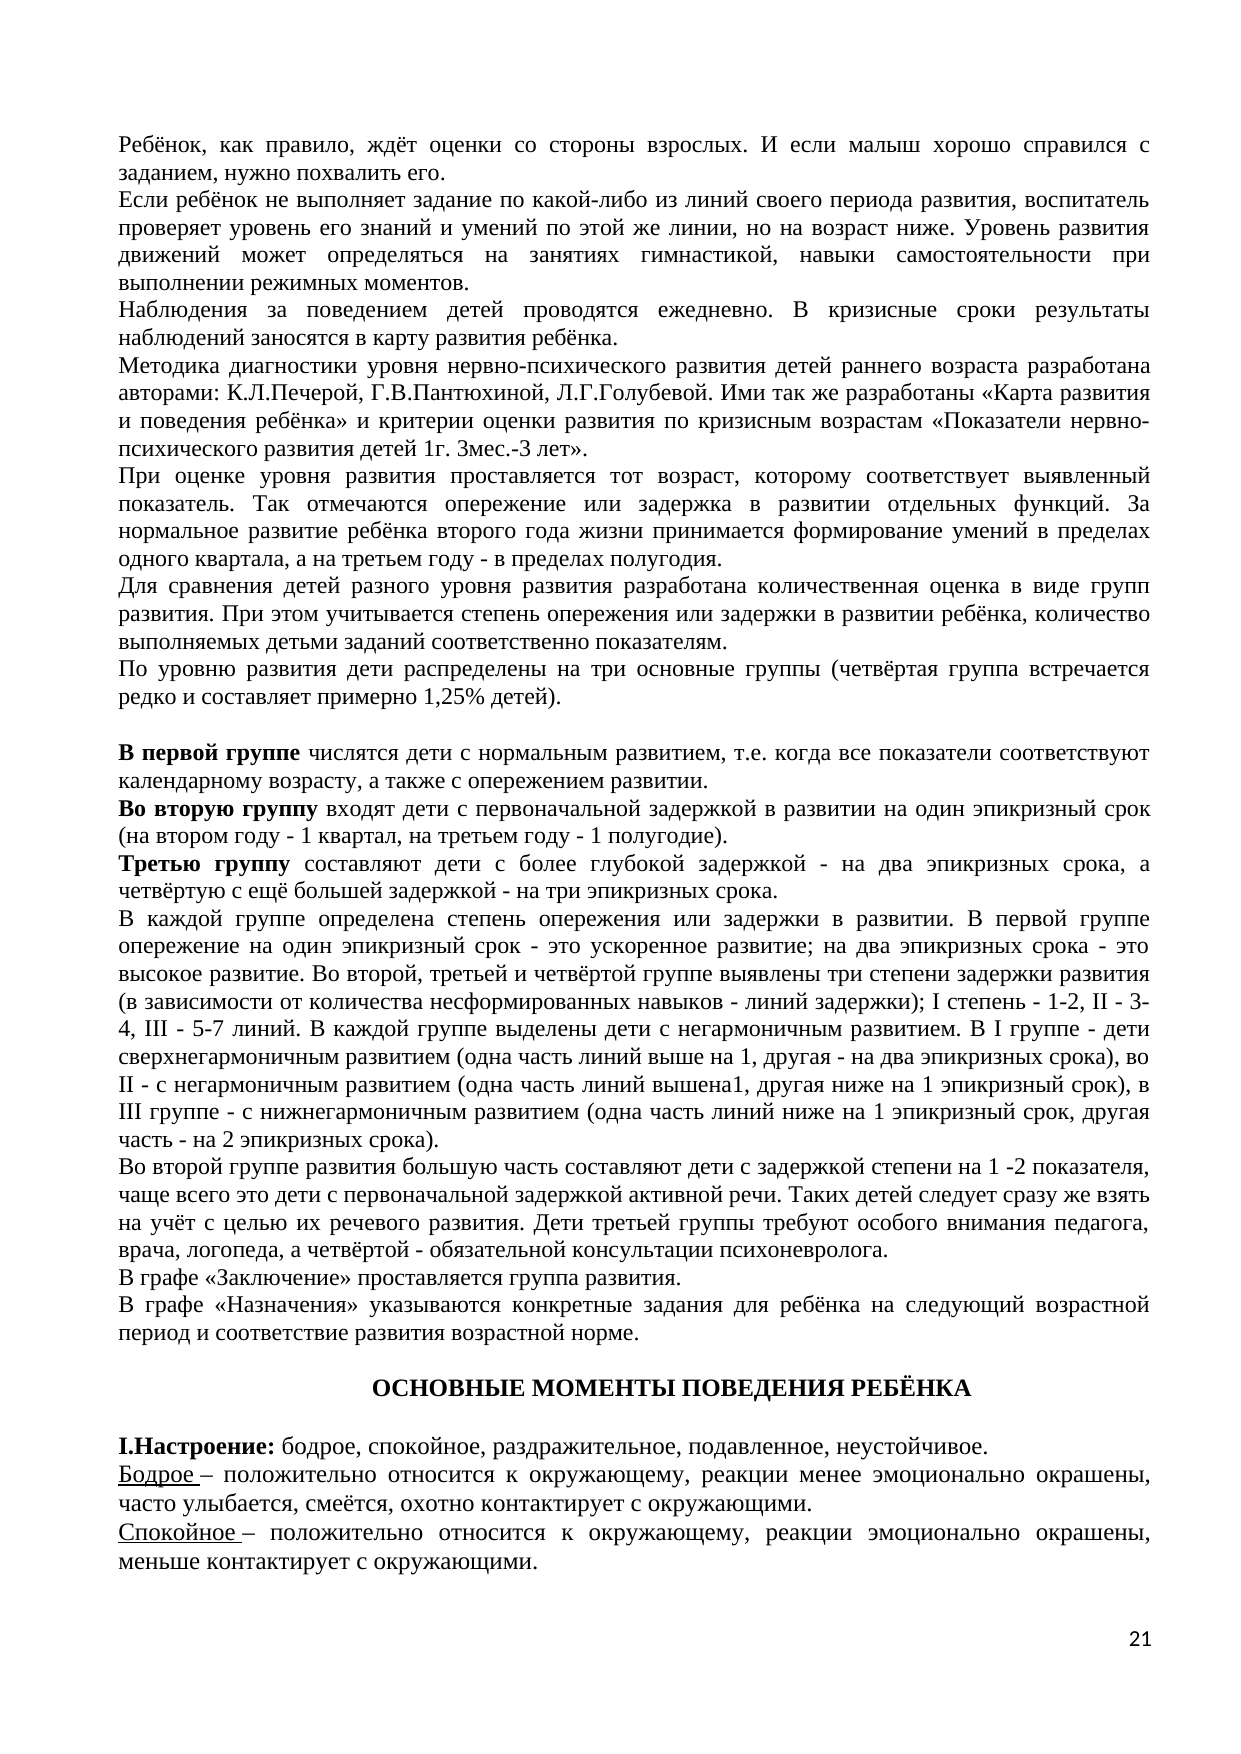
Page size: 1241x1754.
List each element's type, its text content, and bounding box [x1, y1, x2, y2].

text Если ребёнок не выполняет задание по какой-либо из линий своего периода развития, воспитатель проверяет уровень его знаний и умений по этой же линии, но на возраст ниже. Уровень развития движений может определяться на занятиях гимнастикой, навыки самостоятельности при выполнении режимных моментов. [118, 185, 1152, 296]
text Ребёнок, как правило, ждёт оценки со стороны взрослых. И если малыш хорошо справился с заданием, нужно похвалить его. [118, 130, 1152, 185]
text Спокойное – положительно относится к окружающему, реакции эмоционально окрашены, меньше контактирует с окружающими. [118, 1517, 1152, 1574]
text Третью группу составляют дети с более глубокой задержкой - на два эпикризных срока, а четвёртую с ещё большей задержкой - на три эпикризных срока. [118, 849, 1152, 904]
text В графе «Заключение» проставляется группа развития. [118, 1263, 1152, 1290]
text Наблюдения за поведением детей проводятся ежедневно. В кризисные сроки результаты наблюдений заносятся в карту развития ребёнка. [118, 296, 1152, 351]
text ОСНОВНЫЕ МОМЕНТЫ ПОВЕДЕНИЯ РЕБЁНКА [118, 1373, 1152, 1402]
text I.Настроение: бодрое, спокойное, раздражительное, подавленное, неустойчивое. [118, 1431, 1152, 1459]
text Во вторую группу входят дети с первоначальной задержкой в развитии на один эпикризный срок (на втором году - 1 квартал, на третьем году - 1 полугодие). [118, 793, 1152, 849]
text При оценке уровня развития проставляется тот возраст, которому соответствует выявленный показатель. Так отмечаются опережение или задержка в развитии отдельных функций. За нормальное развитие ребёнка второго года жизни принимается формирование умений в пределах одного квартала, а на третьем году - в пределах полугодия. [118, 461, 1152, 572]
text Бодрое – положительно относится к окружающему, реакции менее эмоционально окрашены, часто улыбается, смеётся, охотно контактирует с окружающими. [118, 1459, 1152, 1517]
text В каждой группе определена степень опережения или задержки в развитии. В первой группе опережение на один эпикризный срок - это ускоренное развитие; на два эпикризных срока - это высокое развитие. Во второй, третьей и четвёртой группе выявлены три степени задержки развития (в зависимости от количества несформированных навыков - линий задержки); I степень - 1-2, II - 3-4, III - 5-7 линий. В каждой группе выделены дети с негармоничным развитием. В I группе - дети сверхнегармоничным развитием (одна часть линий выше на 1, другая - на два эпикризных срока), во II - с негармоничным развитием (одна часть линий вышена1, другая ниже на 1 эпикризный срок), в III группе - с нижнегармоничным развитием (одна часть линий ниже на 1 эпикризный срок, другая часть - на 2 эпикризных срока). [118, 904, 1152, 1152]
text В графе «Назначения» указываются конкретные задания для ребёнка на следующий возрастной период и соответствие развития возрастной норме. [118, 1290, 1152, 1346]
text Для сравнения детей разного уровня развития разработана количественная оценка в виде групп развития. При этом учитывается степень опережения или задержки в развитии ребёнка, количество выполняемых детьми заданий соответственно показателям. [118, 572, 1152, 654]
text В первой группе числятся дети с нормальным развитием, т.е. когда все показатели соответствуют календарному возрасту, а также с опережением развитии. [118, 738, 1152, 793]
text По уровню развития дети распределены на три основные группы (четвёртая группа встречается редко и составляет примерно 1,25% детей). [118, 654, 1152, 709]
text Во второй группе развития большую часть составляют дети с задержкой степени на 1 -2 показателя, чаще всего это дети с первоначальной задержкой активной речи. Таких детей следует сразу же взять на учёт с целью их речевого развития. Дети третьей группы требуют особого внимания педагога, врача, логопеда, а четвёртой - обязательной консультации психоневролога. [118, 1152, 1152, 1263]
text Методика диагностики уровня нервно-психического развития детей раннего возраста разработана авторами: К.Л.Печерой, Г.В.Пантюхиной, Л.Г.Голубевой. Ими так же разработаны «Карта развития и поведения ребёнка» и критерии оценки развития по кризисным возрастам «Показатели нервно-психического развития детей 1г. 3мес.-3 лет». [118, 351, 1152, 461]
